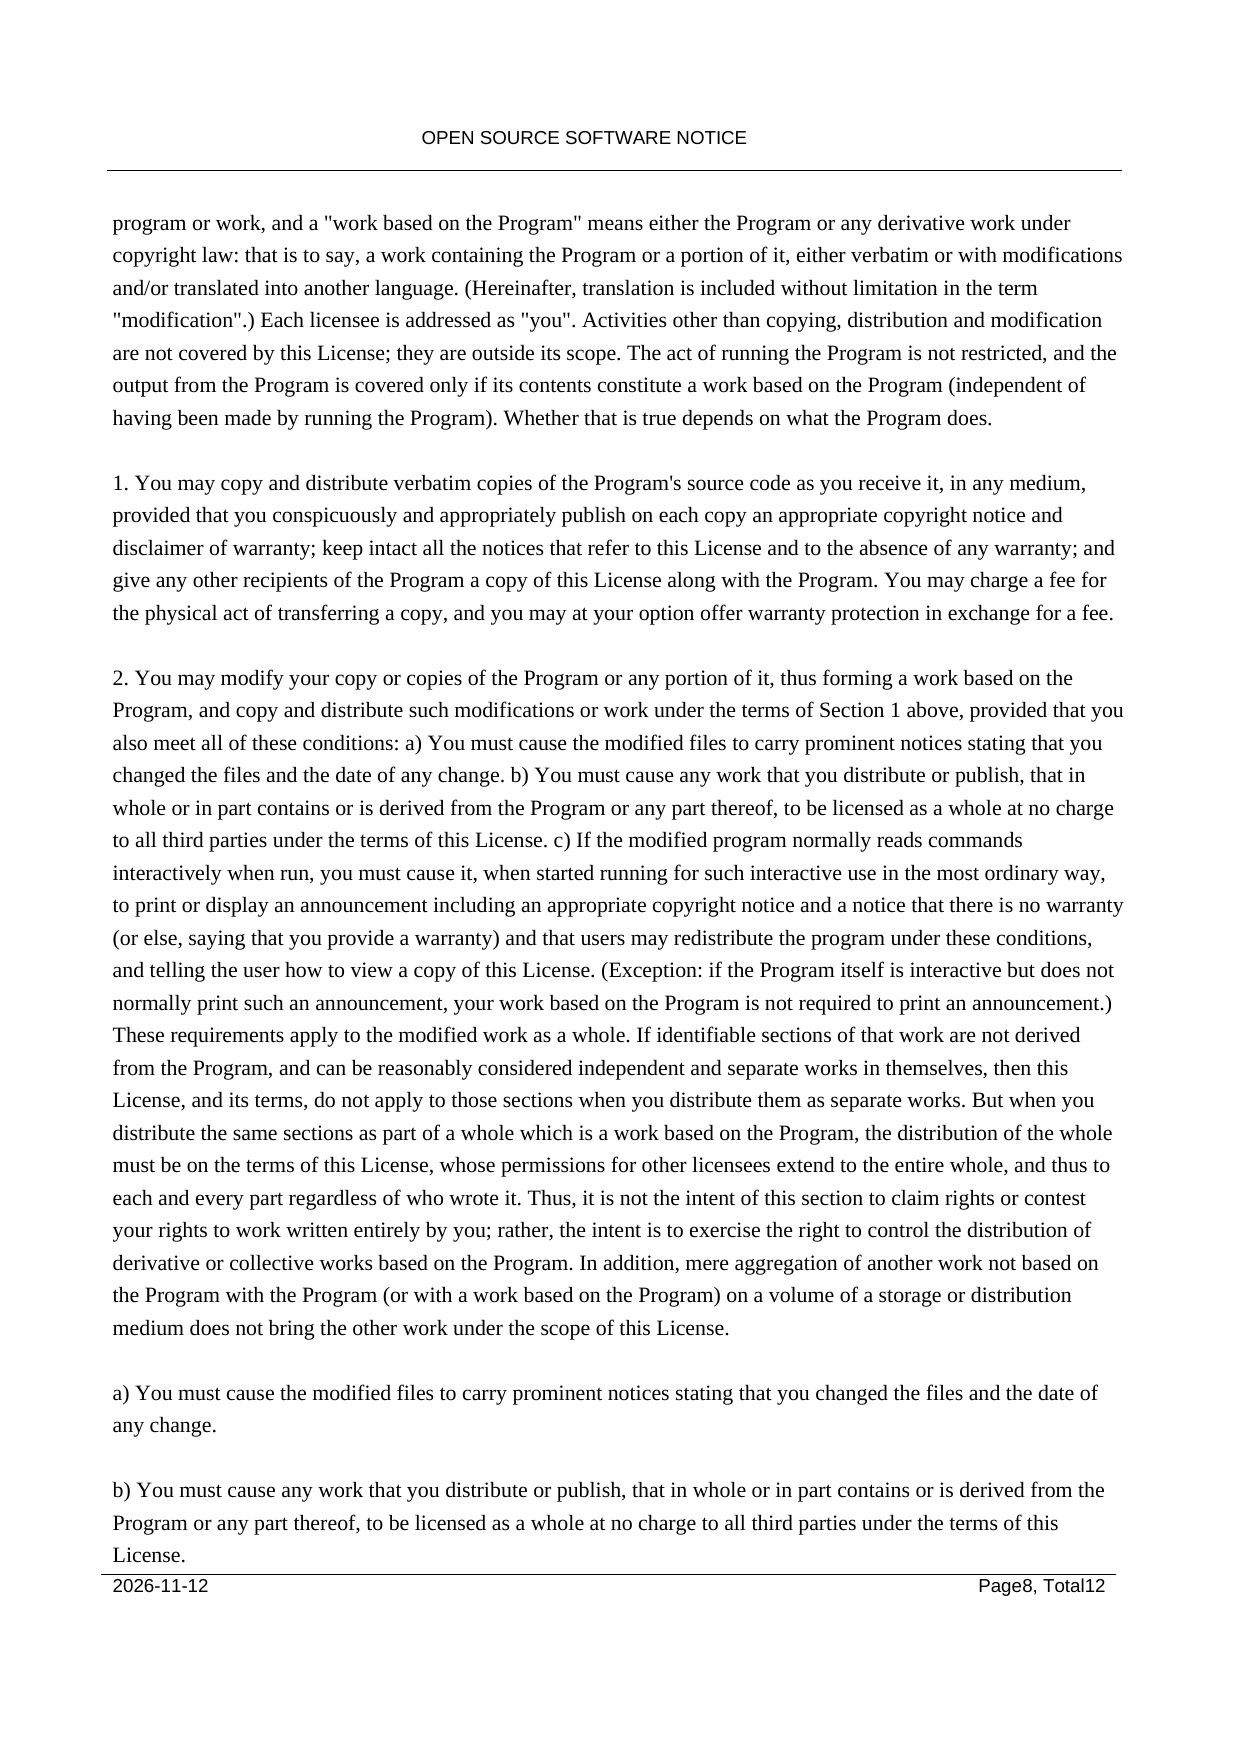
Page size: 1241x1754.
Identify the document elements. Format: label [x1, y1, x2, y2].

text [112, 206, 1128, 1571]
